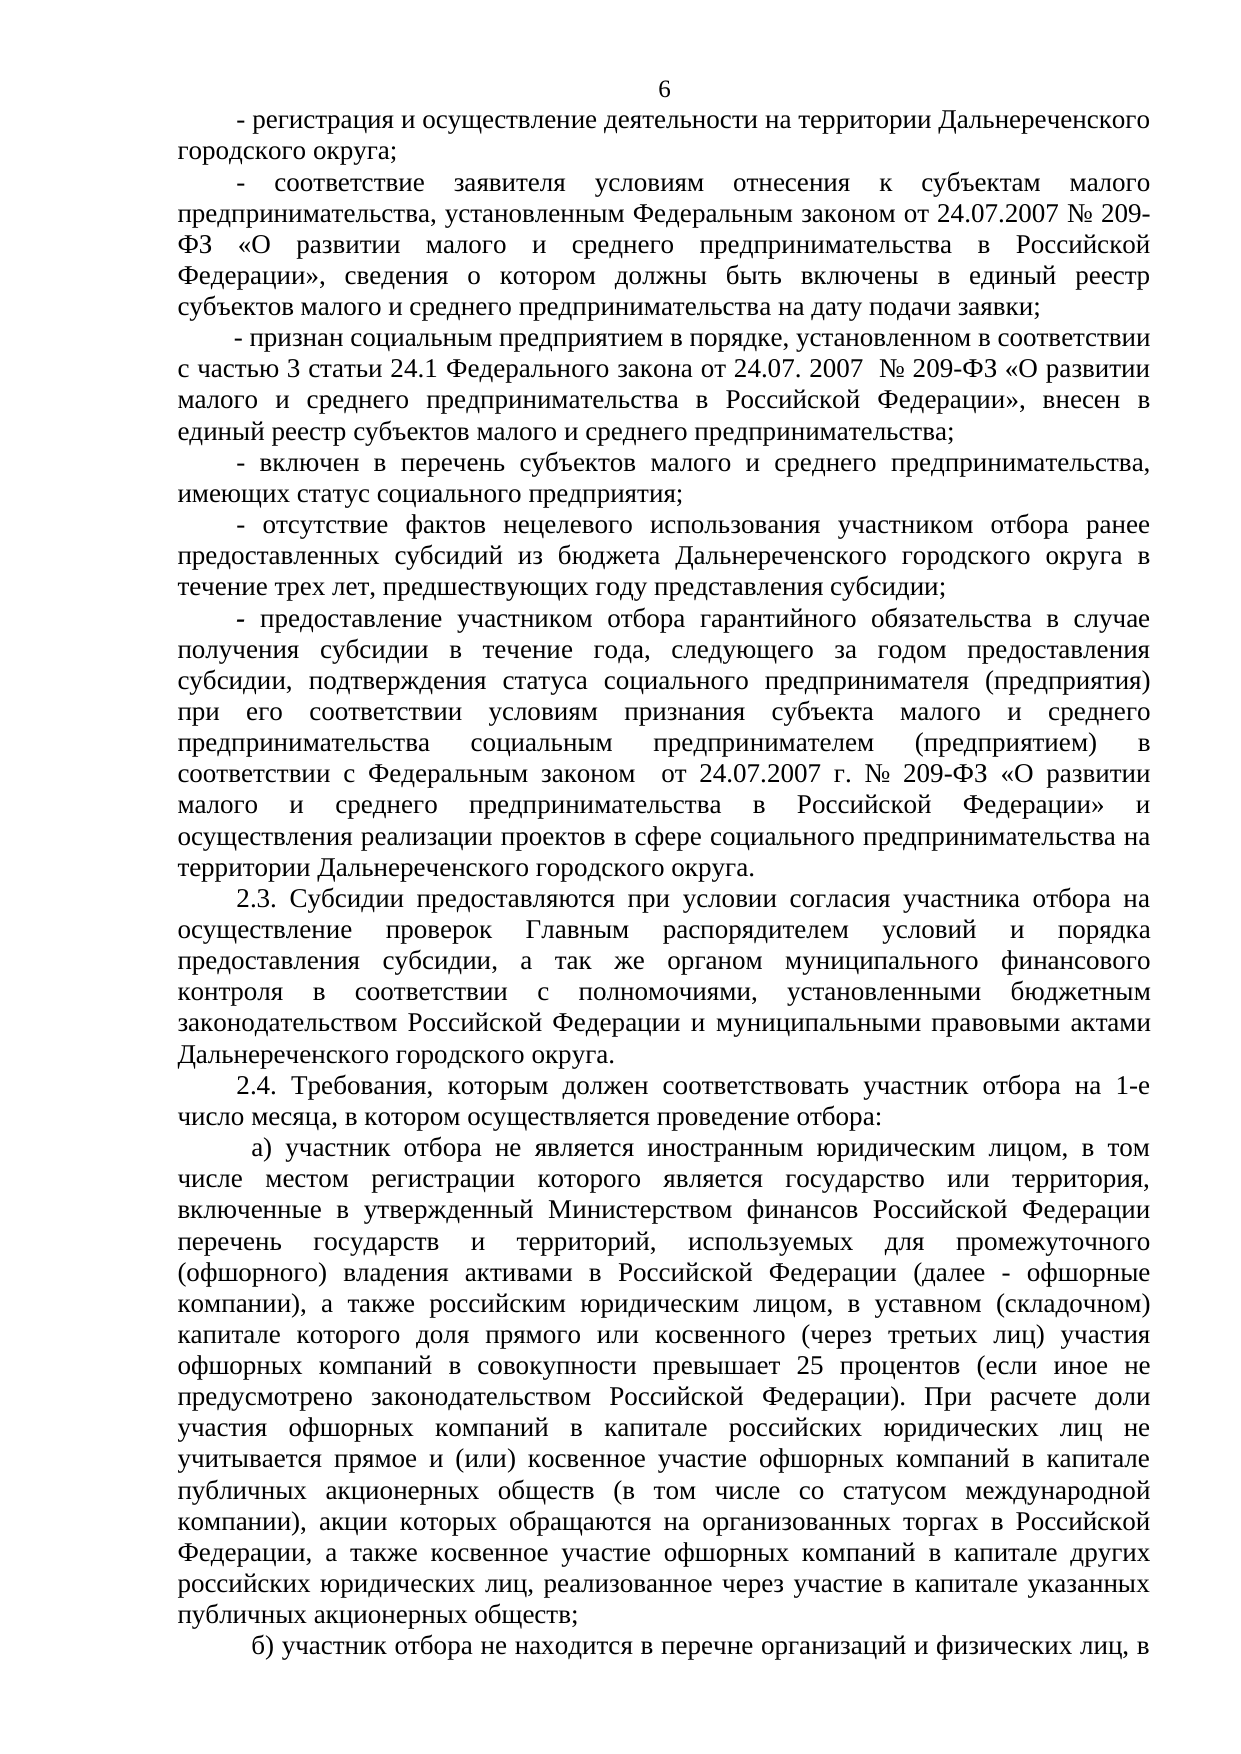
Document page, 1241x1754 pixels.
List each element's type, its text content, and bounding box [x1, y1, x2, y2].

text а) участник отбора не является иностранным юридическим лицом, в том числе местом регистрации которого является государство или территория, включенные в утвержденный Министерством финансов Российской Федерации перечень государств и территорий, используемых для промежуточного (офшорного) владения активами в Российской Федерации (далее - офшорные компании), а также российским юридическим лицом, в уставном (складочном) капитале которого доля прямого или косвенного (через третьих лиц) участия офшорных компаний в совокупности превышает 25 процентов (если иное не предусмотрено законодательством Российской Федерации). При расчете доли участия офшорных компаний в капитале российских юридических лиц не учитывается прямое и (или) косвенное участие офшорных компаний в капитале публичных акционерных обществ (в том числе со статусом международной компании), акции которых обращаются на организованных торгах в Российской Федерации, а также косвенное участие офшорных компаний в капитале других российских юридических лиц, реализованное через участие в капитале указанных публичных акционерных обществ; [177, 1131, 1152, 1629]
text 2.3. Субсидии предоставляются при условии согласия участника отбора на осуществление проверок Главным распорядителем условий и порядка предоставления субсидии, а так же органом муниципального финансового контроля в соответствии с полномочиями, установленными бюджетным законодательством Российской Федерации и муниципальными правовыми актами Дальнереченского городского округа. [177, 882, 1152, 1069]
text - признан социальным предприятием в порядке, установленном в соответствии с частью 3 статьи 24.1 Федерального закона от 24.07. 2007 № 209-ФЗ «О развитии малого и среднего предпринимательства в Российской Федерации», внесен в единый реестр субъектов малого и среднего предпринимательства; [177, 321, 1152, 446]
text - предоставление участником отбора гарантийного обязательства в случае получения субсидии в течение года, следующего за годом предоставления субсидии, подтверждения статуса социального предпринимателя (предприятия) при его соответствии условиям признания субъекта малого и среднего предпринимательства социальным предпринимателем (предприятием) в соответствии с Федеральным законом от 24.07.2007 г. № 209-ФЗ «О развитии малого и среднего предпринимательства в Российской Федерации» и осуществления реализации проектов в сфере социального предпринимательства на территории Дальнереченского городского округа. [177, 602, 1152, 882]
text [177, 1629, 1152, 1661]
text 2.4. Требования, которым должен соответствовать участник отбора на 1-е число месяца, в котором осуществляется проведение отбора: [177, 1069, 1152, 1131]
text - отсутствие фактов нецелевого использования участником отбора ранее предоставленных субсидий из бюджета Дальнереченского городского округа в течение трех лет, предшествующих году представления субсидии; [177, 508, 1152, 602]
text - соответствие заявителя условиям отнесения к субъектам малого предпринимательства, установленным Федеральным законом от 24.07.2007 № 209-ФЗ «О развитии малого и среднего предпринимательства в Российской Федерации», сведения о котором должны быть включены в единый реестр субъектов малого и среднего предпринимательства на дату подачи заявки; [177, 166, 1152, 321]
text - регистрация и осуществление деятельности на территории Дальнереченского городского округа; [177, 103, 1152, 166]
text - включен в перечень субъектов малого и среднего предпринимательства, имеющих статус социального предприятия; [177, 446, 1152, 508]
